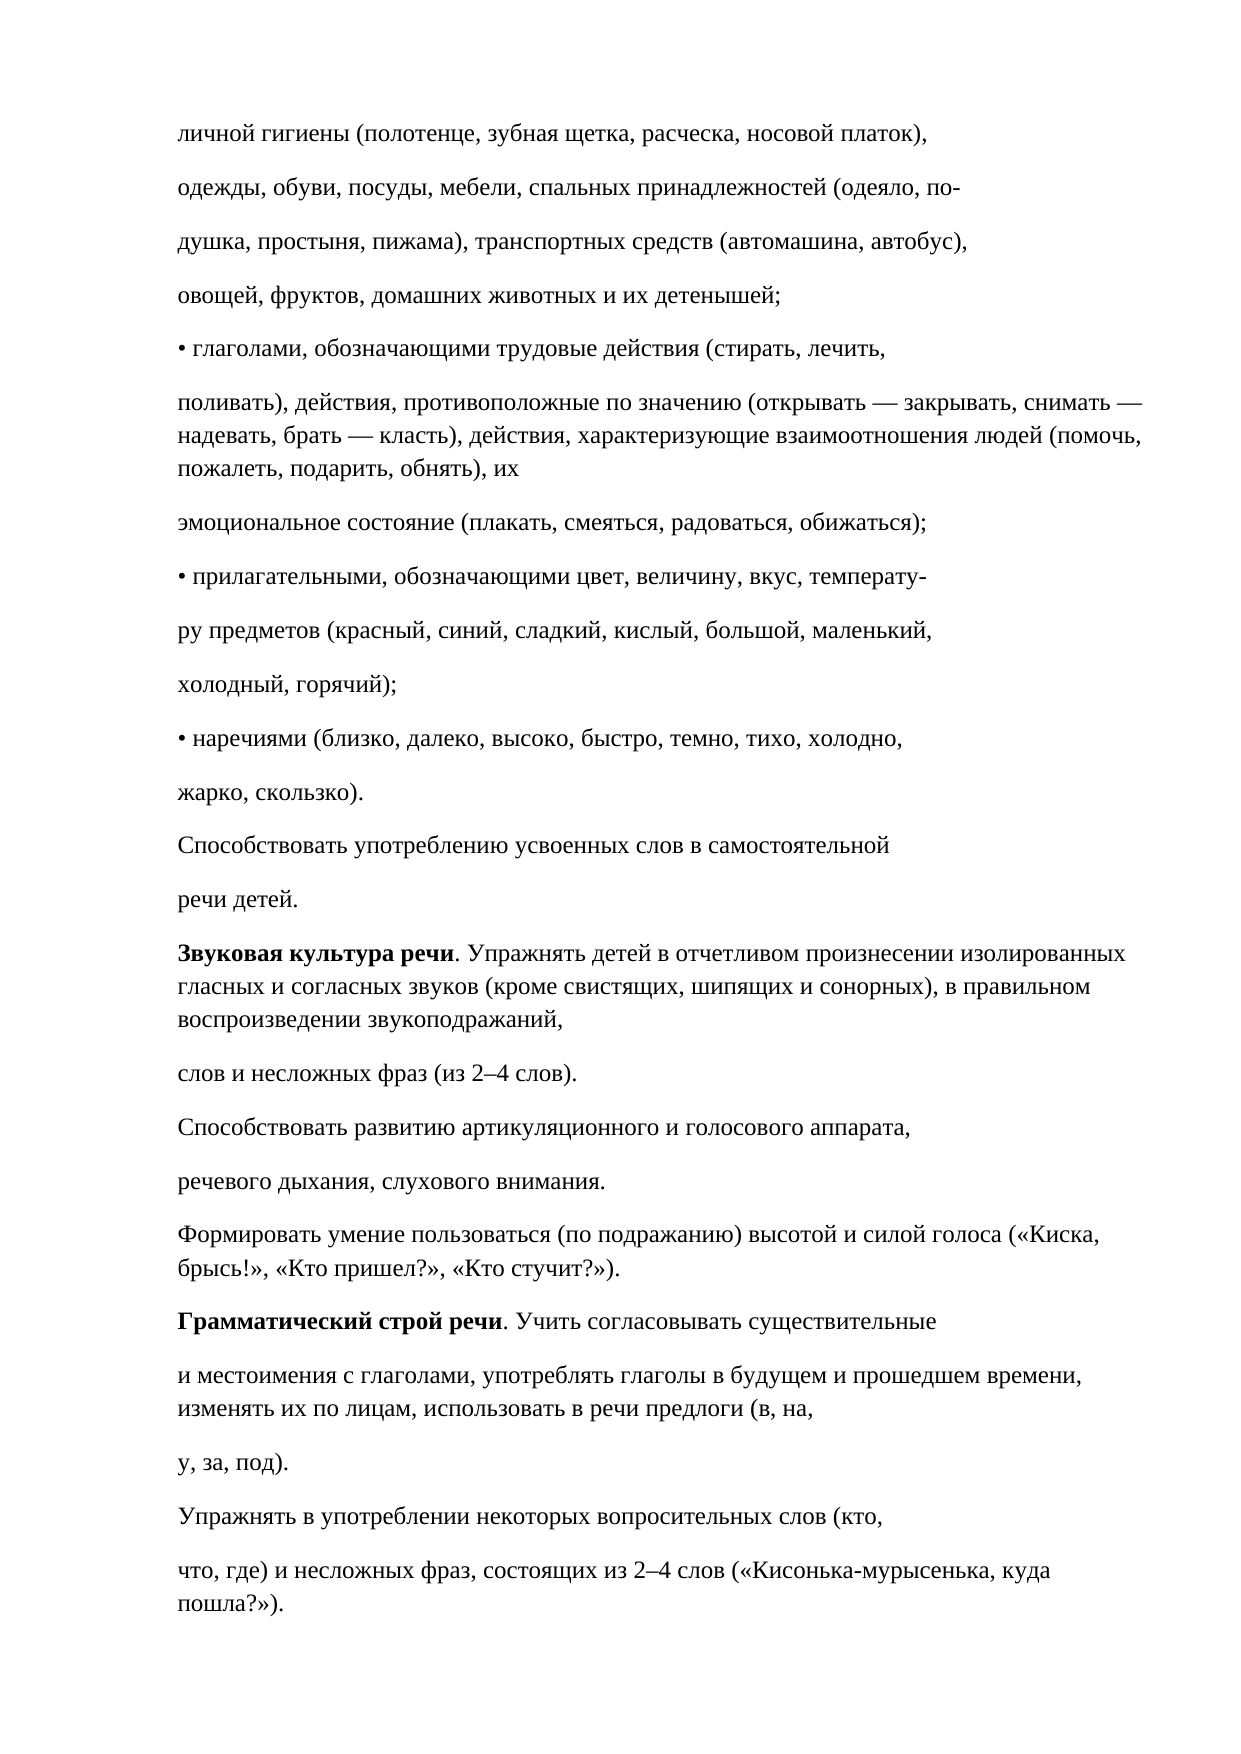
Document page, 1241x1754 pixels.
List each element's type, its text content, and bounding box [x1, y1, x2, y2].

text Способствовать развитию артикуляционного и голосового аппарата, [177, 1112, 1152, 1141]
text овощей, фруктов, домашних животных и их детенышей; [177, 280, 1152, 308]
text речи детей. [177, 884, 1152, 913]
text Формировать умение пользоваться (по подражанию) высотой и силой голоса («Киска, брысь!», «Кто пришел?», «Кто стучит?»). [177, 1219, 1152, 1281]
text что, где) и несложных фраз, состоящих из 2–4 слов («Кисонька-мурысенька, куда пошла?»). [177, 1555, 1152, 1617]
text Способствовать употреблению усвоенных слов в самостоятельной [177, 830, 1152, 859]
text поливать), действия, противоположные по значению (открывать — закрывать, снимать — надевать, брать — класть), действия, характеризующие взаимоотношения людей (помочь, пожалеть, подарить, обнять), их [177, 387, 1152, 482]
text ру предметов (красный, синий, сладкий, кислый, большой, маленький, [177, 615, 1152, 644]
text Звуковая культура речи. Упражнять детей в отчетливом произнесении изолированных гласных и согласных звуков (кроме свистящих, шипящих и сонорных), в правильном воспроизведении звукоподражаний, [177, 938, 1152, 1033]
text • глаголами, обозначающими трудовые действия (стирать, лечить, [177, 333, 1152, 362]
text Упражнять в употреблении некоторых вопросительных слов (кто, [177, 1501, 1152, 1530]
text • наречиями (близко, далеко, высоко, быстро, темно, тихо, холодно, [177, 723, 1152, 751]
text холодный, горячий); [177, 669, 1152, 698]
text речевого дыхания, слухового внимания. [177, 1166, 1152, 1194]
text душка, простыня, пижама), транспортных средств (автомашина, автобус), [177, 226, 1152, 254]
text • прилагательными, обозначающими цвет, величину, вкус, температу- [177, 561, 1152, 590]
text Грамматический строй речи. Учить согласовывать существительные [177, 1306, 1152, 1335]
text эмоциональное состояние (плакать, смеяться, радоваться, обижаться); [177, 507, 1152, 536]
text слов и несложных фраз (из 2–4 слов). [177, 1058, 1152, 1087]
text жарко, скользко). [177, 777, 1152, 805]
text и местоимения с глаголами, употреблять глаголы в будущем и прошедшем времени, изменять их по лицам, использовать в речи предлоги (в, на, [177, 1360, 1152, 1422]
text личной гигиены (полотенце, зубная щетка, расческа, носовой платок), [177, 118, 1152, 147]
text у, за, под). [177, 1447, 1152, 1476]
text одежды, обуви, посуды, мебели, спальных принадлежностей (одеяло, по- [177, 172, 1152, 201]
